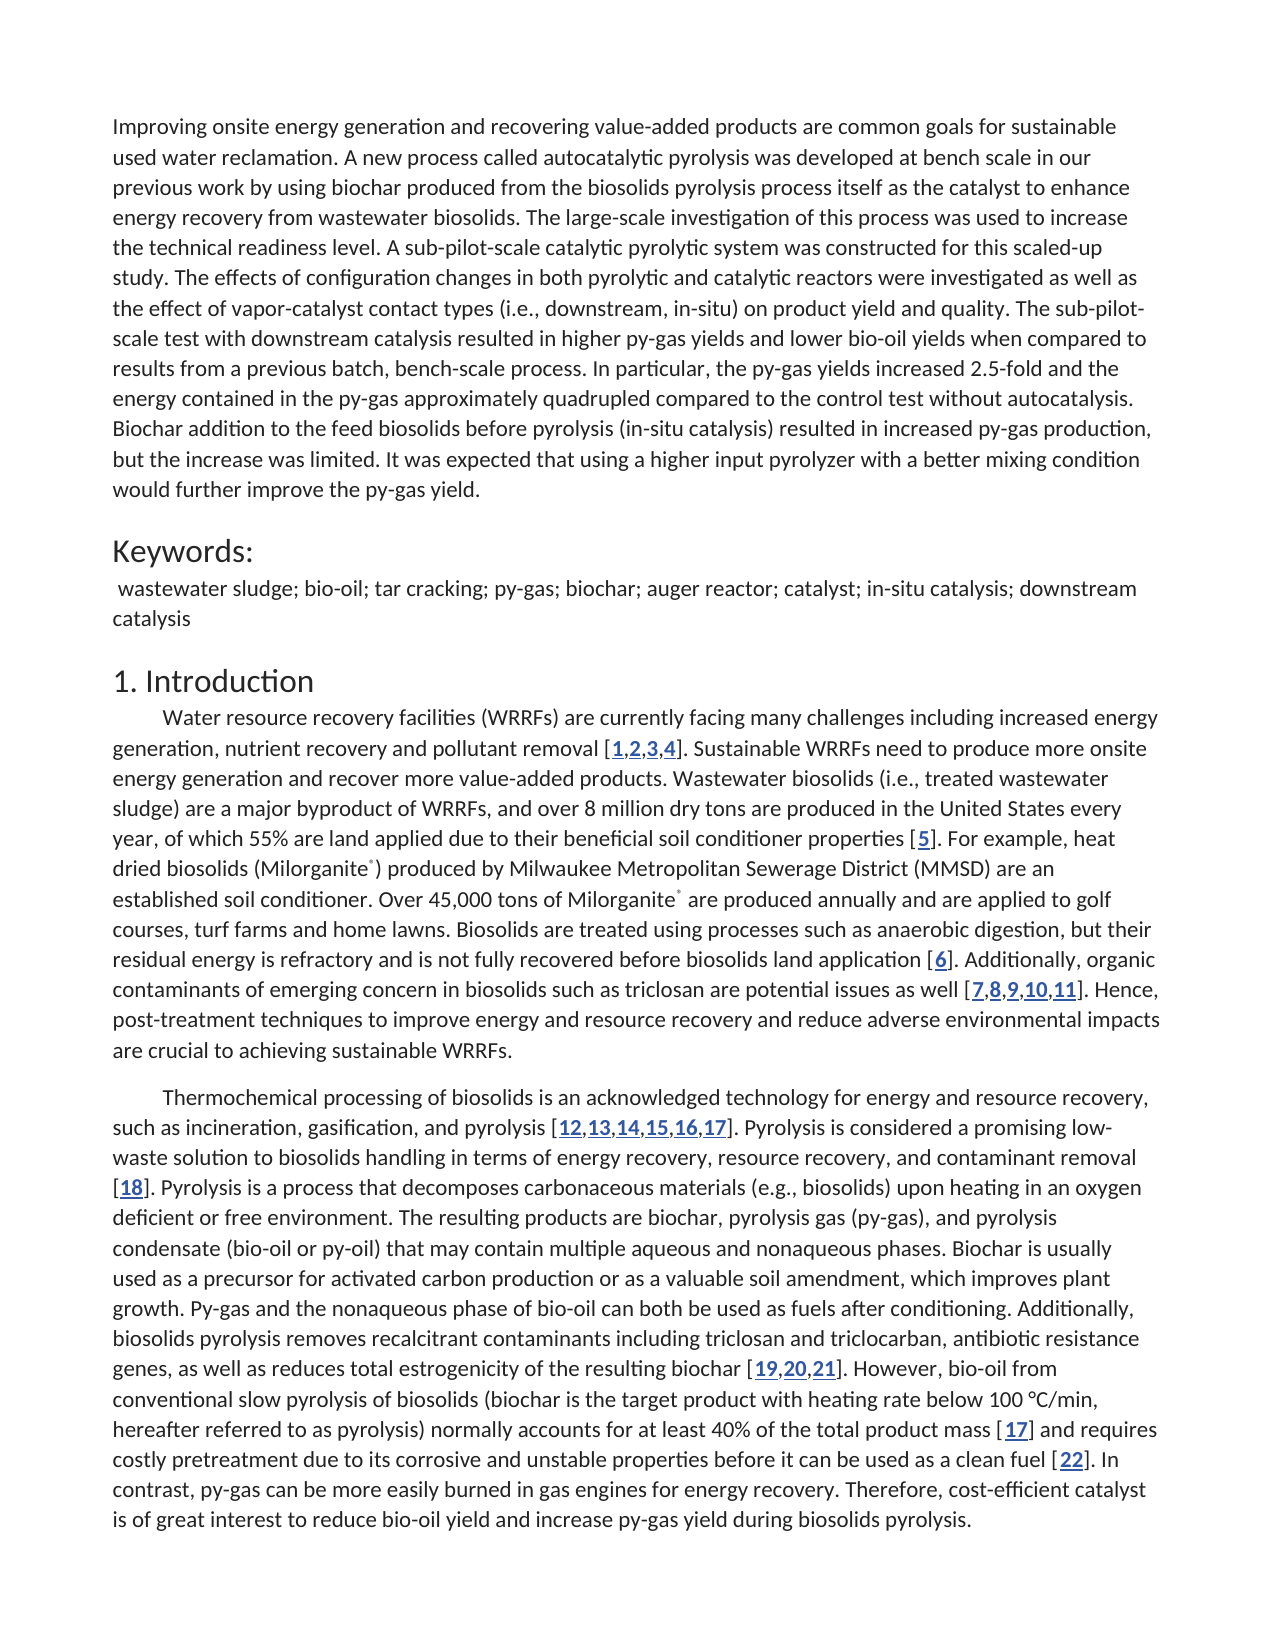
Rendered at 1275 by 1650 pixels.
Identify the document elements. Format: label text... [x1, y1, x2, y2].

text wastewater sludge; bio-oil; tar cracking; py-gas; biochar; auger reactor; catalyst; in-situ catalysis; downstream catalysis [112, 574, 1162, 632]
text Water resource recovery facilities (WRRFs) are currently facing many challenges including increased energy generation, nutrient recovery and pollutant removal [1,2,3,4]. Sustainable WRRFs need to produce more onsite energy generation and recover more value-added products. Wastewater biosolids (i.e., treated wastewater sludge) are a major byproduct of WRRFs, and over 8 million dry tons are produced in the United States every year, of which 55% are land applied due to their beneficial soil conditioner properties [5]. For example, heat dried biosolids (Milorganite®) produced by Milwaukee Metropolitan Sewerage District (MMSD) are an established soil conditioner. Over 45,000 tons of Milorganite® are produced annually and are applied to golf courses, turf farms and home lawns. Biosolids are treated using processes such as anaerobic digestion, but their residual energy is refractory and is not fully recovered before biosolids land application [6]. Additionally, organic contaminants of emerging concern in biosolids such as triclosan are potential issues as well [7,8,9,10,11]. Hence, post-treatment techniques to improve energy and resource recovery and reduce adverse environmental impacts are crucial to achieving sustainable WRRFs. [112, 703, 1162, 1064]
text Improving onsite energy generation and recovering value-added products are common goals for sustainable used water reclamation. A new process called autocatalytic pyrolysis was developed at bench scale in our previous work by using biochar produced from the biosolids pyrolysis process itself as the catalyst to enhance energy recovery from wastewater biosolids. The large-scale investigation of this process was used to increase the technical readiness level. A sub-pilot-scale catalytic pyrolytic system was constructed for this scaled-up study. The effects of configuration changes in both pyrolytic and catalytic reactors were investigated as well as the effect of vapor-catalyst contact types (i.e., downstream, in-situ) on product yield and quality. The sub-pilot-scale test with downstream catalysis resulted in higher py-gas yields and lower bio-oil yields when compared to results from a previous batch, bench-scale process. In particular, the py-gas yields increased 2.5-fold and the energy contained in the py-gas approximately quadrupled compared to the control test without autocatalysis. Biochar addition to the feed biosolids before pyrolysis (in-situ catalysis) resulted in increased py-gas production, but the increase was limited. It was expected that using a higher input pyrolyzer with a better mixing condition would further improve the py-gas yield. [112, 112, 1162, 503]
subtitle Keywords: [112, 530, 1162, 571]
text Thermochemical processing of biosolids is an acknowledged technology for energy and resource recovery, such as incineration, gasification, and pyrolysis [12,13,14,15,16,17]. Pyrolysis is considered a promising low-waste solution to biosolids handling in terms of energy recovery, resource recovery, and contaminant removal [18]. Pyrolysis is a process that decomposes carbonaceous materials (e.g., biosolids) upon heating in an oxygen deficient or free environment. The resulting products are biochar, pyrolysis gas (py-gas), and pyrolysis condensate (bio-oil or py-oil) that may contain multiple aqueous and nonaqueous phases. Biochar is usually used as a precursor for activated carbon production or as a valuable soil amendment, which improves plant growth. Py-gas and the nonaqueous phase of bio-oil can both be used as fuels after conditioning. Additionally, biosolids pyrolysis removes recalcitrant contaminants including triclosan and triclocarban, antibiotic resistance genes, as well as reduces total estrogenicity of the resulting biochar [19,20,21]. However, bio-oil from conventional slow pyrolysis of biosolids (biochar is the target product with heating rate below 100 °C/min, hereafter referred to as pyrolysis) normally accounts for at least 40% of the total product mass [17] and requires costly pretreatment due to its corrosive and unstable properties before it can be used as a clean fuel [22]. In contrast, py-gas can be more easily burned in gas engines for energy recovery. Therefore, cost-efficient catalyst is of great interest to reduce bio-oil yield and increase py-gas yield during biosolids pyrolysis. [112, 1083, 1162, 1534]
subtitle 1. Introduction [112, 659, 1162, 700]
